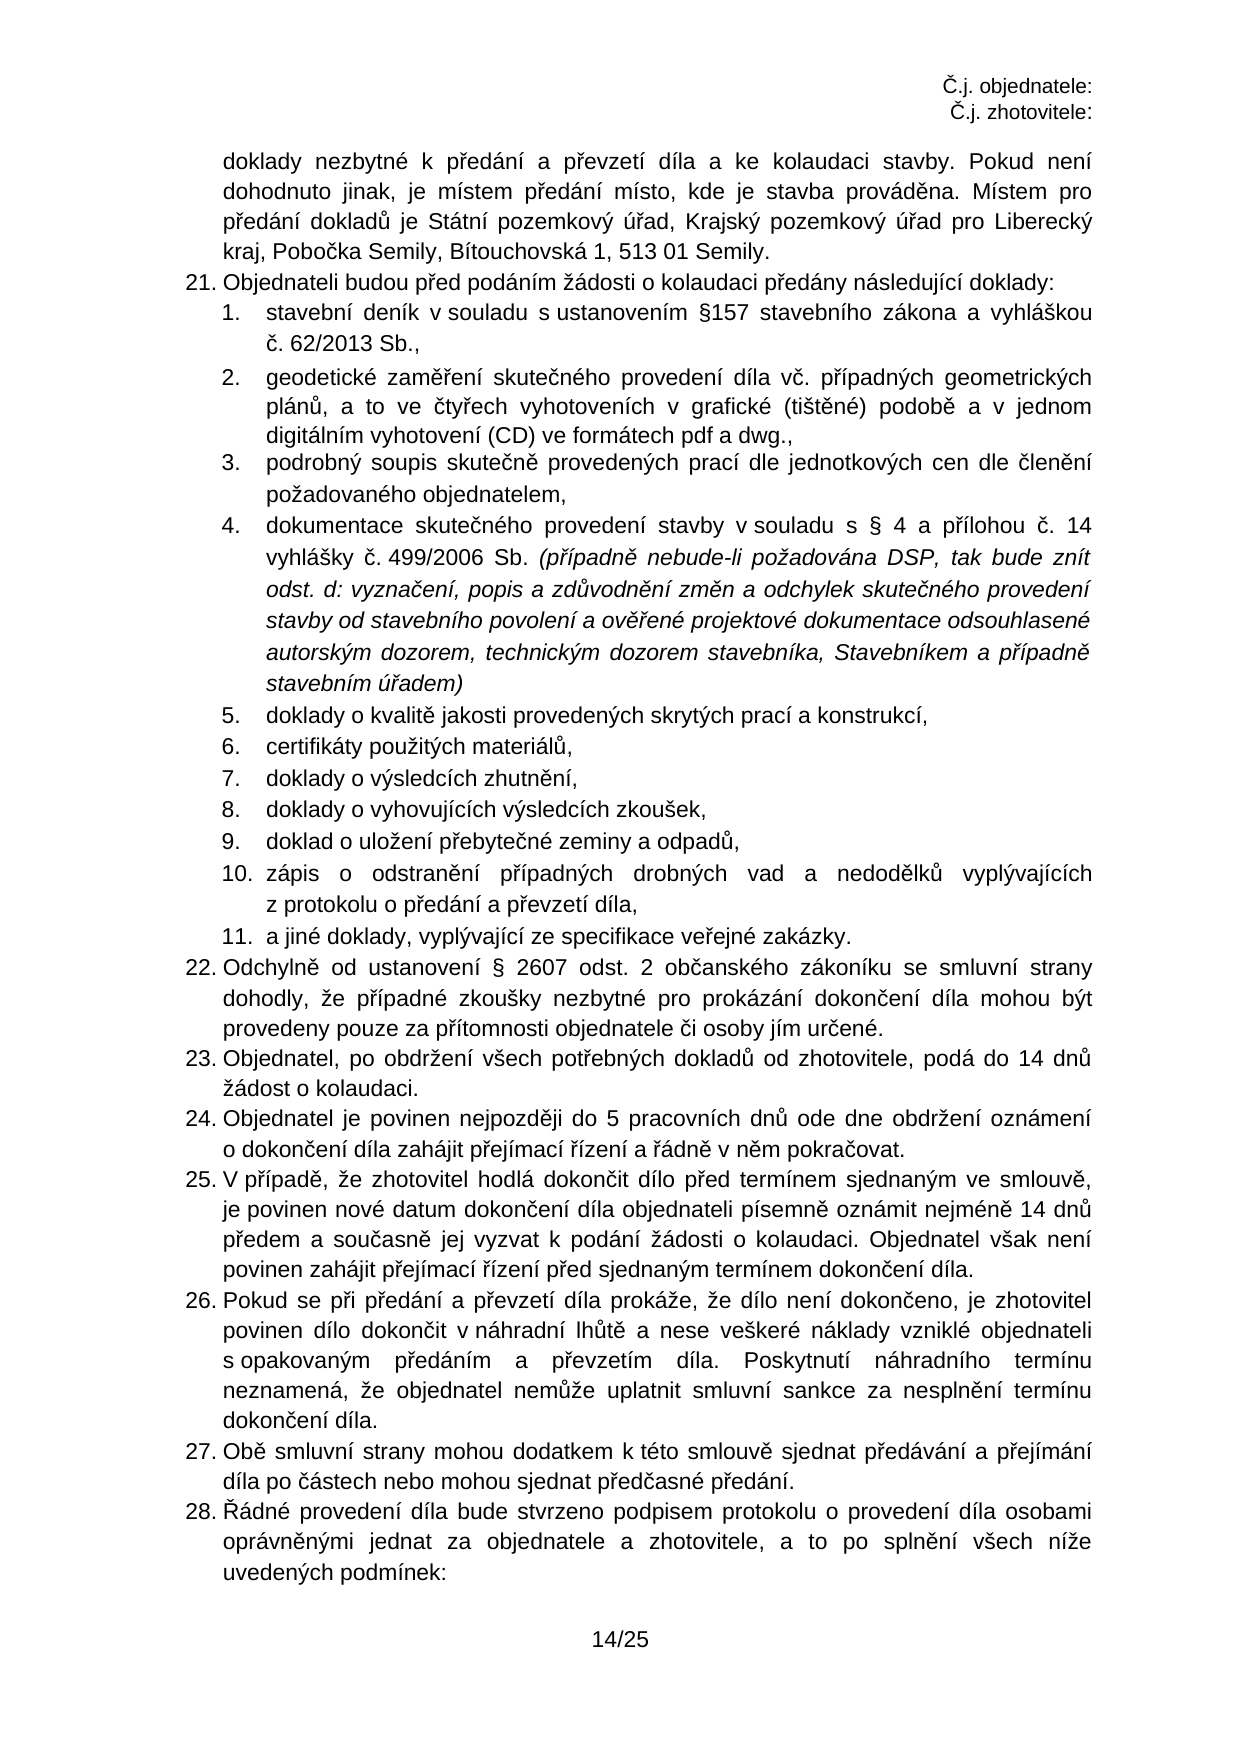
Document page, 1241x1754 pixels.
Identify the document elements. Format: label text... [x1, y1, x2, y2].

list a jiné doklady, vyplývající ze specifikace veřejné zakázky. [221, 923, 1093, 949]
list podrobný soupis skutečně provedených prací dle jednotkových cen dle členění požadovaného objednatelem, [221, 449, 1093, 507]
list stavební deník v souladu s ustanovením §157 stavebního zákona a vyhláškou č. 62/2013 Sb., [221, 299, 1093, 357]
list doklady o vyhovujících výsledcích zkoušek, [221, 796, 1093, 823]
list doklad o uložení přebytečné zeminy a odpadů, [221, 828, 1093, 854]
list geodetické zaměření skutečného provedení díla vč. případných geometrických plánů, a to ve čtyřech vyhotoveních v grafické (tištěné) podobě a v jednom digitálním vyhotovení (CD) ve formátech pdf a dwg., [221, 362, 1093, 449]
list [185, 148, 1093, 264]
list dokumentace skutečného provedení stavby v souladu s § 4 a přílohou č. 14 vyhlášky č. 499/2006 Sb. (případně nebude-li požadována DSP, tak bude znít odst. d: vyznačení, popis a zdůvodnění změn a odchylek skutečného provedení stavby od stavebního povolení a ověřené projektové dokumentace odsouhlasené autorským dozorem, technickým dozorem stavebníka, Stavebníkem a případně stavebním úřadem) [221, 512, 1093, 697]
list Odchylně od ustanovení § 2607 odst. 2 občanského zákoníku se smluvní strany dohodly, že případné zkoušky nezbytné pro prokázání dokončení díla mohou být provedeny pouze za přítomnosti objednatele či osoby jím určené. [185, 954, 1093, 1041]
list zápis o odstranění případných drobných vad a nedodělků vyplývajících z protokolu o předání a převzetí díla, [221, 859, 1093, 917]
list doklady o kvalitě jakosti provedených skrytých prací a konstrukcí, [221, 702, 1093, 728]
list Obě smluvní strany mohou dodatkem k této smlouvě sjednat předávání a přejímání díla po částech nebo mohou sjednat předčasné předání. [185, 1438, 1093, 1494]
list Pokud se při předání a převzetí díla prokáže, že dílo není dokončeno, je zhotovitel povinen dílo dokončit v náhradní lhůtě a nese veškeré náklady vzniklé objednateli s opakovaným předáním a převzetím díla. Poskytnutí náhradního termínu neznamená, že objednatel nemůže uplatnit smluvní sankce za nesplnění termínu dokončení díla. [185, 1287, 1093, 1434]
list V případě, že zhotovitel hodlá dokončit dílo před termínem sjednaným ve smlouvě, je povinen nové datum dokončení díla objednateli písemně oznámit nejméně 14 dnů předem a současně jej vyzvat k podání žádosti o kolaudaci. Objednatel však není povinen zahájit přejímací řízení před sjednaným termínem dokončení díla. [185, 1166, 1093, 1283]
list doklady o výsledcích zhutnění, [221, 765, 1093, 791]
list Objednatel, po obdržení všech potřebných dokladů od zhotovitele, podá do 14 dnů žádost o kolaudaci. [185, 1045, 1093, 1101]
list Objednateli budou před podáním žádosti o kolaudaci předány následující doklady: [185, 268, 1093, 295]
list Objednatel je povinen nejpozději do 5 pracovních dnů ode dne obdržení oznámení o dokončení díla zahájit přejímací řízení a řádně v něm pokračovat. [185, 1105, 1093, 1162]
list certifikáty použitých materiálů, [221, 733, 1093, 760]
list Řádné provedení díla bude stvrzeno podpisem protokolu o provedení díla osobami oprávněnými jednat za objednatele a zhotovitele, a to po splnění všech níže uvedených podmínek: [185, 1498, 1093, 1585]
